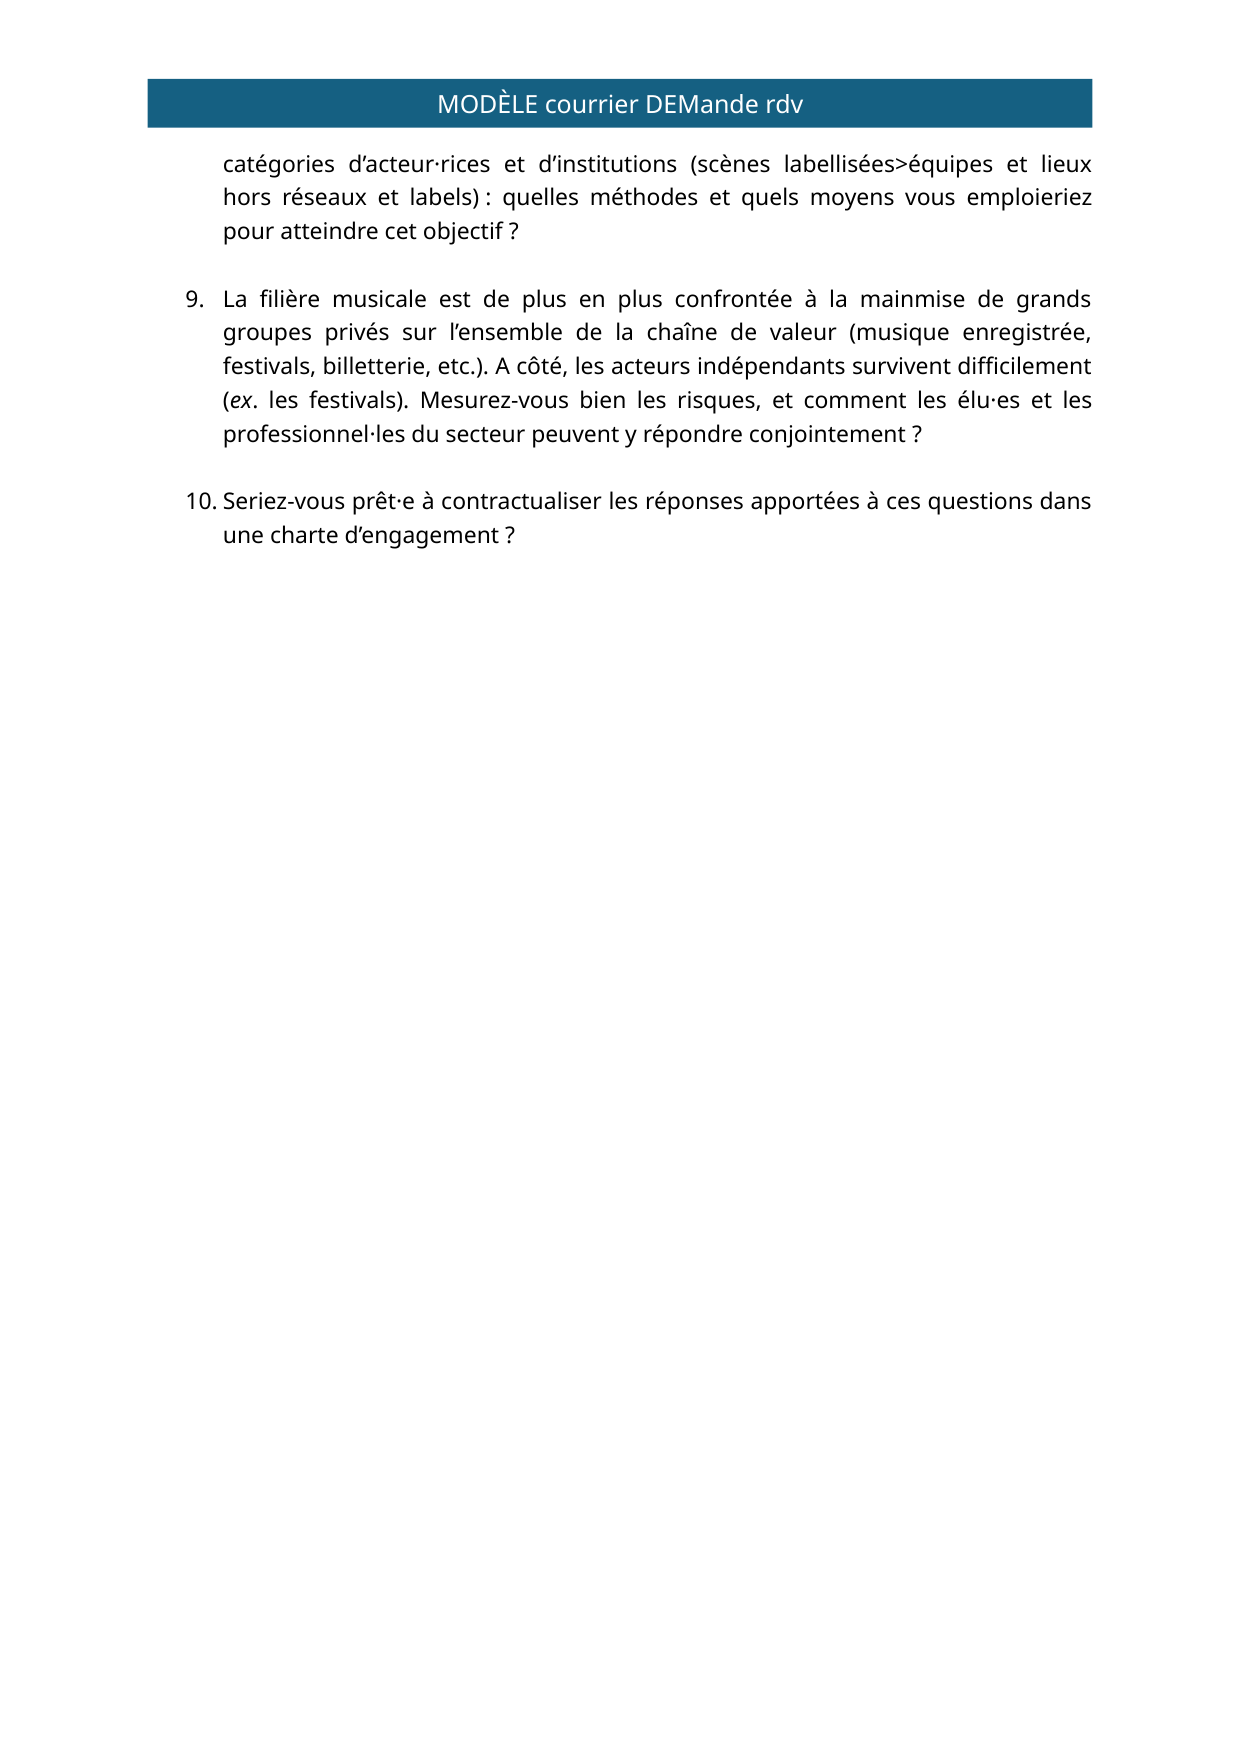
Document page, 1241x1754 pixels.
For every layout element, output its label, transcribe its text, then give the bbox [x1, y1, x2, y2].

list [185, 148, 1093, 246]
list La filière musicale est de plus en plus confrontée à la mainmise de grands groupes privés sur l’ensemble de la chaîne de valeur (musique enregistrée, festivals, billetterie, etc.). A côté, les acteurs indépendants survivent difficilement (ex. les festivals). Mesurez-vous bien les risques, et comment les élu·es et les professionnel·les du secteur peuvent y répondre conjointement ? [185, 283, 1093, 449]
list Seriez-vous prêt·e à contractualiser les réponses apportées à ces questions dans une charte d’engagement ? [185, 485, 1093, 550]
